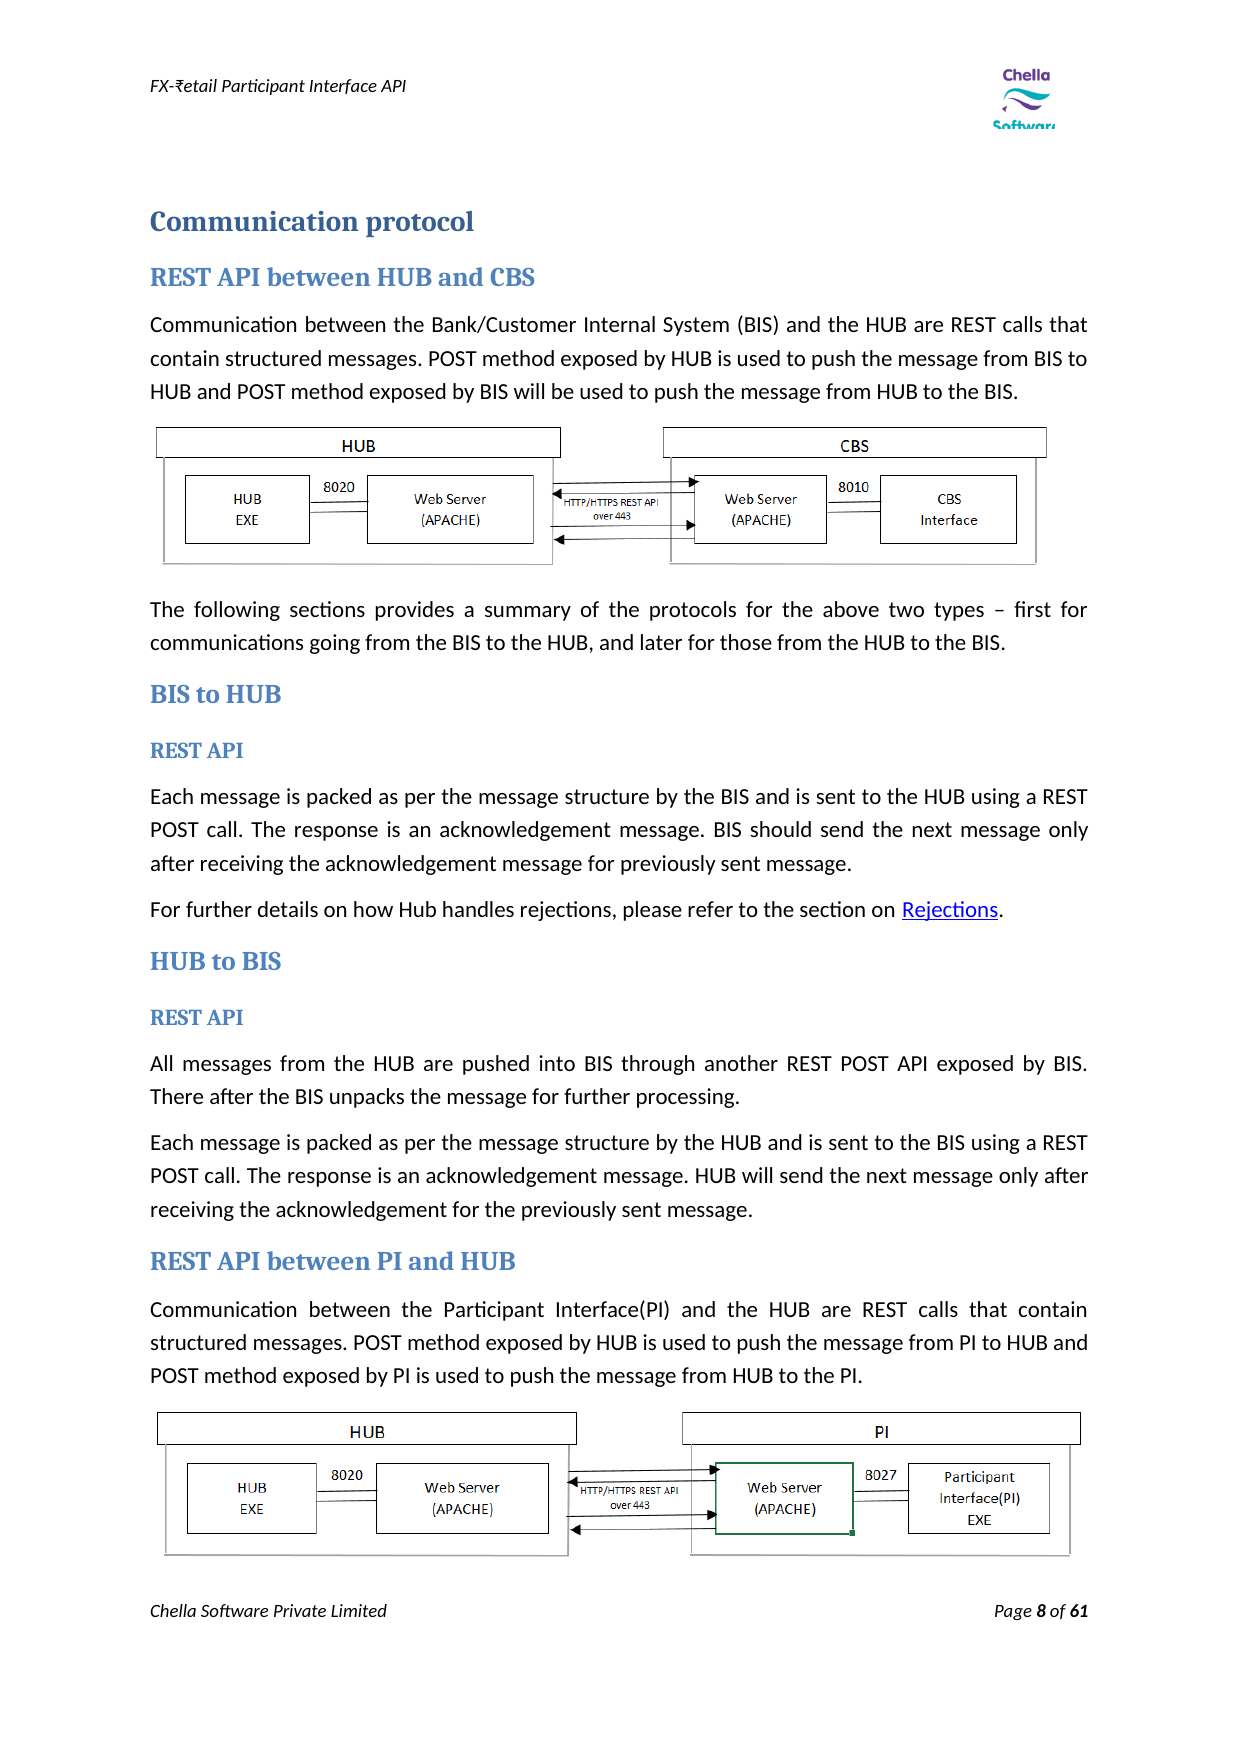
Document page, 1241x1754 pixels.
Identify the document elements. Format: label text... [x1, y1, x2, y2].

text Communication between the Bank/Customer Internal System (BIS) and the HUB are REST calls that contain structured messages. POST method exposed by HUB is used to push the message from BIS to HUB and POST method exposed by BIS will be used to push the message from HUB to the BIS. [150, 305, 1090, 405]
picture [150, 417, 1053, 577]
subtitle REST API between HUB and CBS [150, 259, 1090, 293]
subtitle BIS to HUB [150, 677, 1090, 710]
subtitle REST API between PI and HUB [150, 1244, 1090, 1277]
picture [150, 1402, 1091, 1566]
text Each message is packed as per the message structure by the HUB and is sent to the BIS using a REST POST call. The response is an acknowledgement message. HUB will send the next message only after receiving the acknowledgement for the previously sent message. [150, 1123, 1090, 1223]
text The following sections provides a summary of the protocols for the above two types – first for communications going from the BIS to the HUB, and later for those from the HUB to the BIS. [150, 589, 1090, 656]
subtitle REST API [150, 998, 1090, 1031]
subtitle REST API [150, 731, 1090, 764]
subtitle Communication protocol [150, 205, 1090, 238]
text All messages from the HUB are pushed into BIS through another REST POST API exposed by BIS. There after the BIS unpacks the message for further processing. [150, 1044, 1090, 1110]
text Communication between the Participant Interface(PI) and the HUB are REST calls that contain structured messages. POST method exposed by HUB is used to push the message from PI to HUB and POST method exposed by PI is used to push the message from HUB to the PI. [150, 1289, 1090, 1389]
subtitle HUB to BIS [150, 944, 1090, 977]
picture [992, 68, 1055, 128]
text For further details on how Hub handles rejections, please refer to the section on Rejections. [150, 889, 1090, 923]
text Each message is packed as per the message structure by the BIS and is sent to the HUB using a REST POST call. The response is an acknowledgement message. BIS should send the next message only after receiving the acknowledgement message for previously sent message. [150, 777, 1090, 877]
